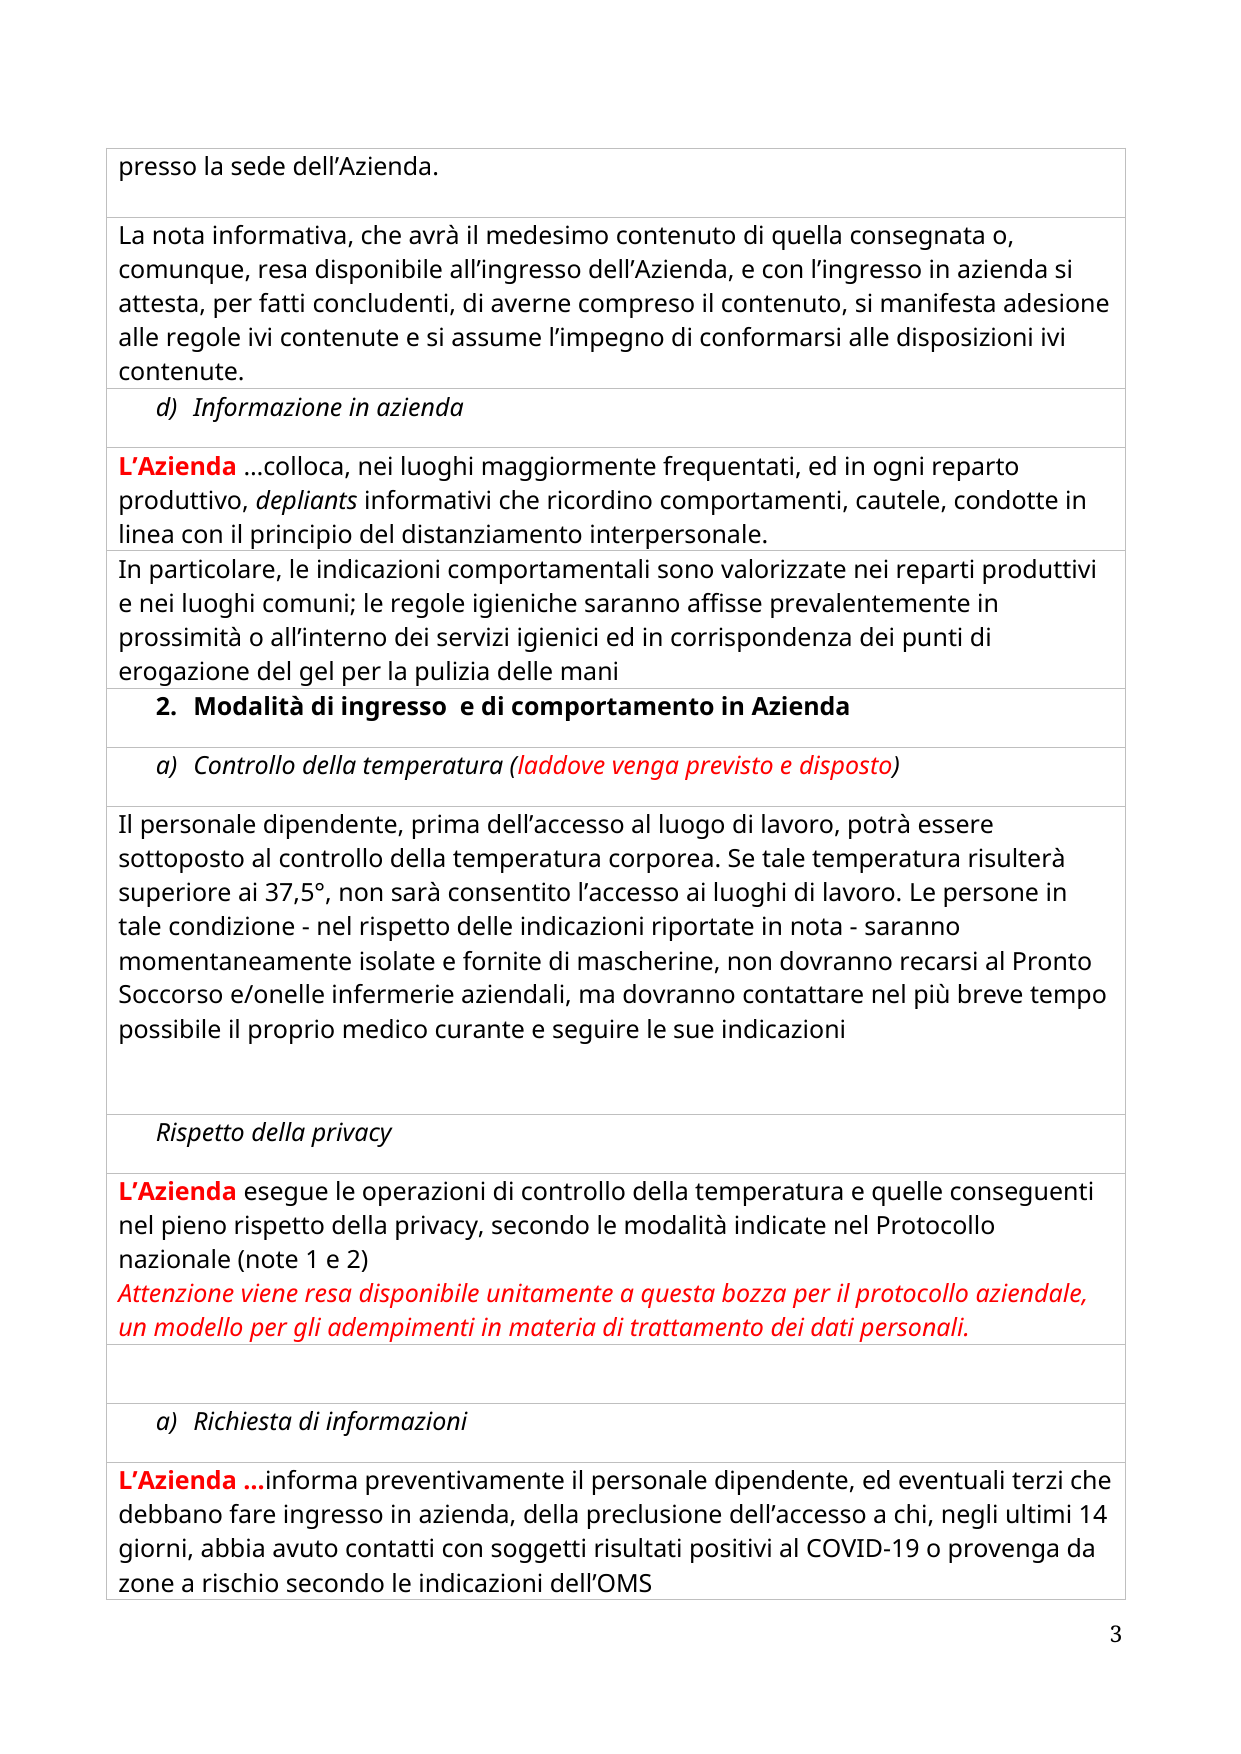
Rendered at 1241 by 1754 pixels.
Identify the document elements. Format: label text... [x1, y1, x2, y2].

table_cell [107, 1345, 1125, 1403]
table_cell L’Azienda esegue le operazioni di controllo della temperatura e quelle conseguenti nel pieno rispetto della privacy, secondo le modalità indicate nel Protocollo nazionale (note 1 e 2) Attenzione viene resa disponibile unitamente a questa bozza per il protocollo aziendale, un modello per gli adempimenti in materia di trattamento dei dati personali. [107, 1174, 1125, 1344]
table_cell L’Azienda …colloca, nei luoghi maggiormente frequentati, ed in ogni reparto produttivo, depliants informativi che ricordino comportamenti, cautele, condotte in linea con il principio del distanziamento interpersonale. [107, 448, 1125, 550]
table_cell Modalità di ingresso e di comportamento in Azienda [107, 689, 1125, 747]
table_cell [107, 149, 1125, 217]
table_cell Controllo della temperatura (laddove venga previsto e disposto) [107, 748, 1125, 806]
table_cell L’Azienda …informa preventivamente il personale dipendente, ed eventuali terzi che debbano fare ingresso in azienda, della preclusione dell’accesso a chi, negli ultimi 14 giorni, abbia avuto contatti con soggetti risultati positivi al COVID-19 o provenga da zone a rischio secondo le indicazioni dell’OMS [107, 1463, 1125, 1599]
table_cell In particolare, le indicazioni comportamentali sono valorizzate nei reparti produttivi e nei luoghi comuni; le regole igieniche saranno affisse prevalentemente in prossimità o all’interno dei servizi igienici ed in corrispondenza dei punti di erogazione del gel per la pulizia delle mani [107, 551, 1125, 688]
table_cell La nota informativa, che avrà il medesimo contenuto di quella consegnata o, comunque, resa disponibile all’ingresso dell’Azienda, e con l’ingresso in azienda si attesta, per fatti concludenti, di averne compreso il contenuto, si manifesta adesione alle regole ivi contenute e si assume l’impegno di conformarsi alle disposizioni ivi contenute. [107, 218, 1125, 388]
table_cell Il personale dipendente, prima dell’accesso al luogo di lavoro, potrà essere sottoposto al controllo della temperatura corporea. Se tale temperatura risulterà superiore ai 37,5°, non sarà consentito l’accesso ai luoghi di lavoro. Le persone in tale condizione - nel rispetto delle indicazioni riportate in nota - saranno momentaneamente isolate e fornite di mascherine, non dovranno recarsi al Pronto Soccorso e/onelle infermerie aziendali, ma dovranno contattare nel più breve tempo possibile il proprio medico curante e seguire le sue indicazioni [107, 807, 1125, 1113]
table_cell Rispetto della privacy [107, 1115, 1125, 1172]
table_cell Informazione in azienda [107, 389, 1125, 447]
table_cell Richiesta di informazioni [107, 1404, 1125, 1462]
